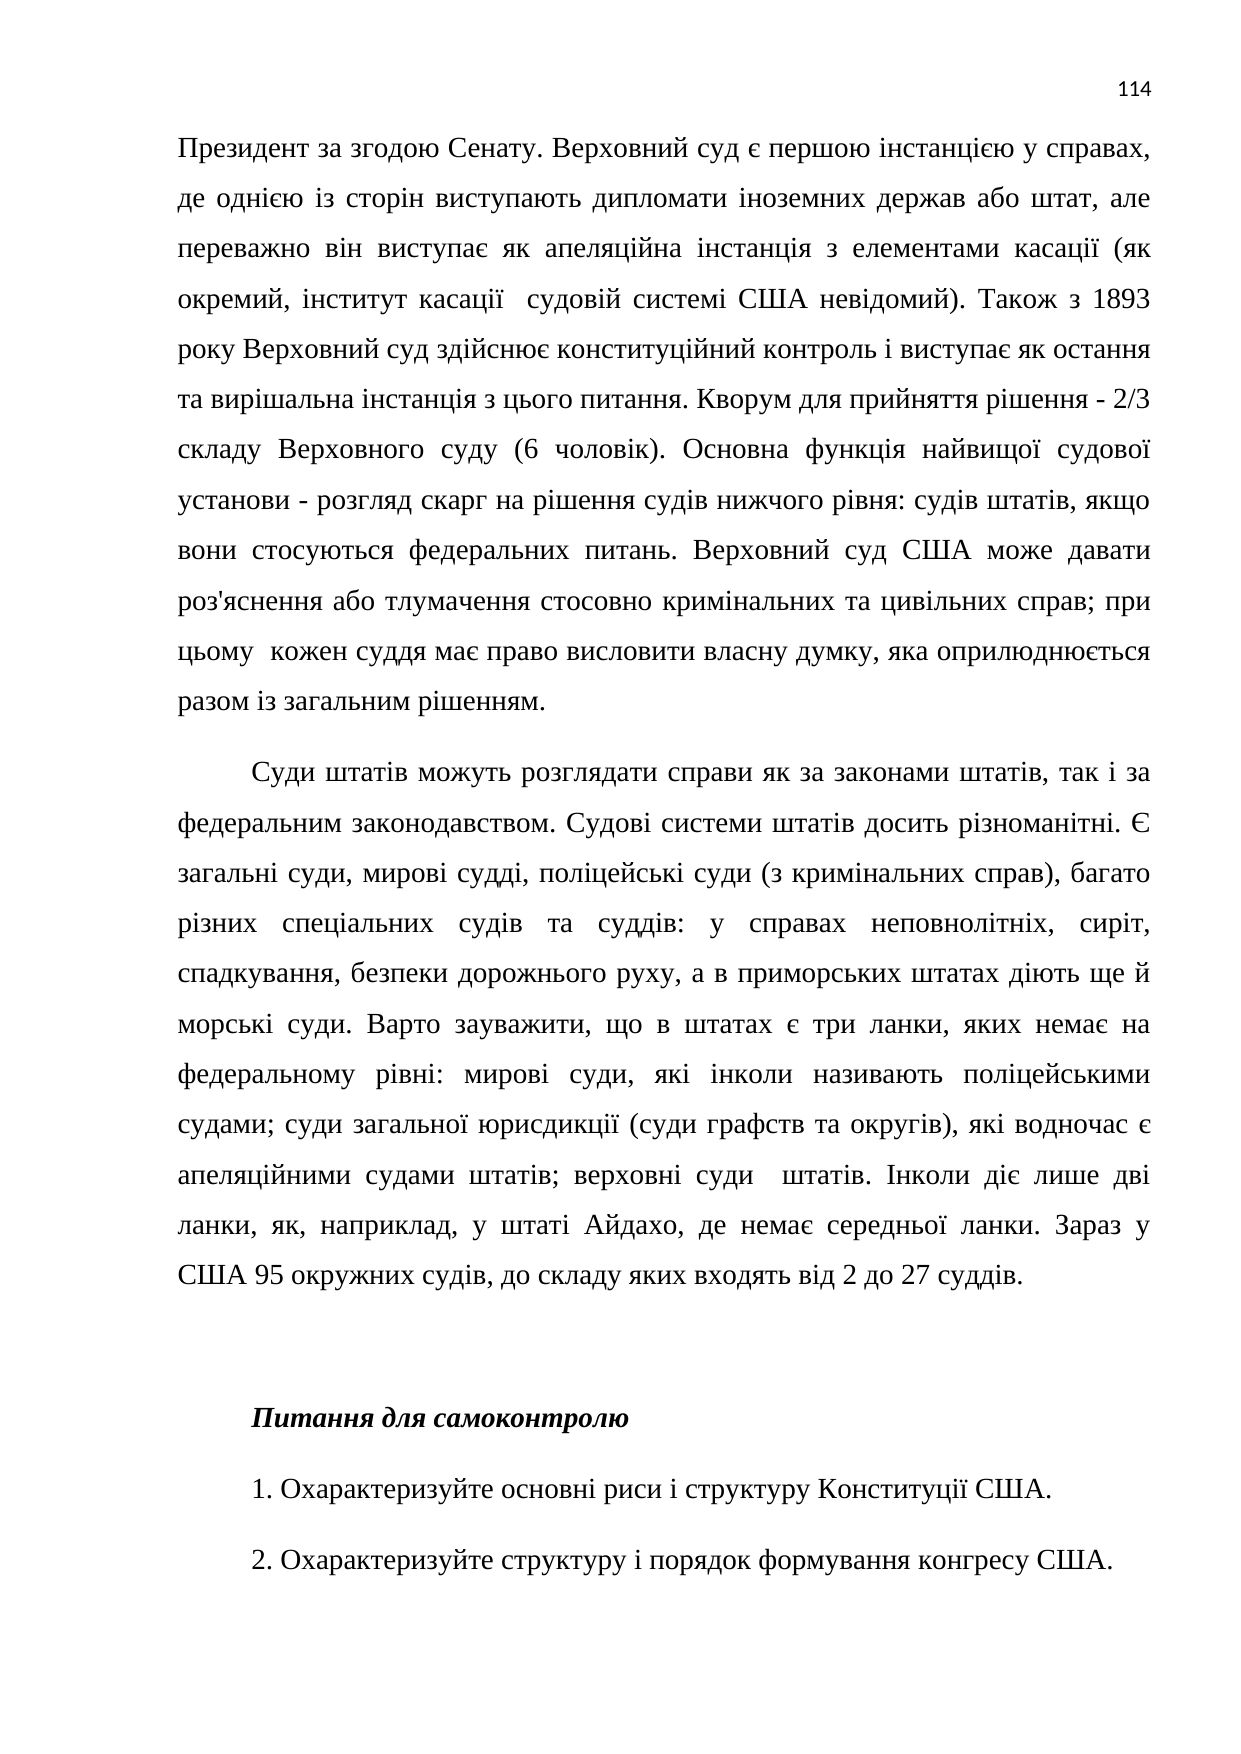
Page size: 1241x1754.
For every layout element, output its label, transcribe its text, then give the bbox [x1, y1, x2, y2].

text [177, 130, 1152, 717]
text 2. Охарактеризуйте структуру і порядок формування конгресу США. [177, 1542, 1152, 1576]
text Питання для самоконтролю [177, 1400, 1152, 1433]
text Суди штатів можуть розглядати справи як за законами штатів, так і за федеральним законодавством. Судові системи штатів досить різноманітні. Є загальні суди, мирові судді, поліцейські суди (з кримінальних справ), багато різних спеціальних судів та суддів: у справах неповнолітніх, сиріт, спадкування, безпеки дорожнього руху, а в приморських штатах діють ще й морські суди. Варто зауважити, що в штатах є три ланки, яких немає на федеральному рівні: мирові суди, які інколи називають поліцейськими судами; суди загальної юрисдикції (суди графств та округів), які водночас є апеляційними судами штатів; верховні суди штатів. Інколи діє лише дві ланки, як, наприклад, у штаті Айдахо, де немає середньої ланки. Зараз у США 95 окружних судів, до складу яких входять від 2 до 27 суддів. [177, 754, 1152, 1291]
text 1. Охарактеризуйте основні риси і структуру Конституції США. [177, 1471, 1152, 1504]
